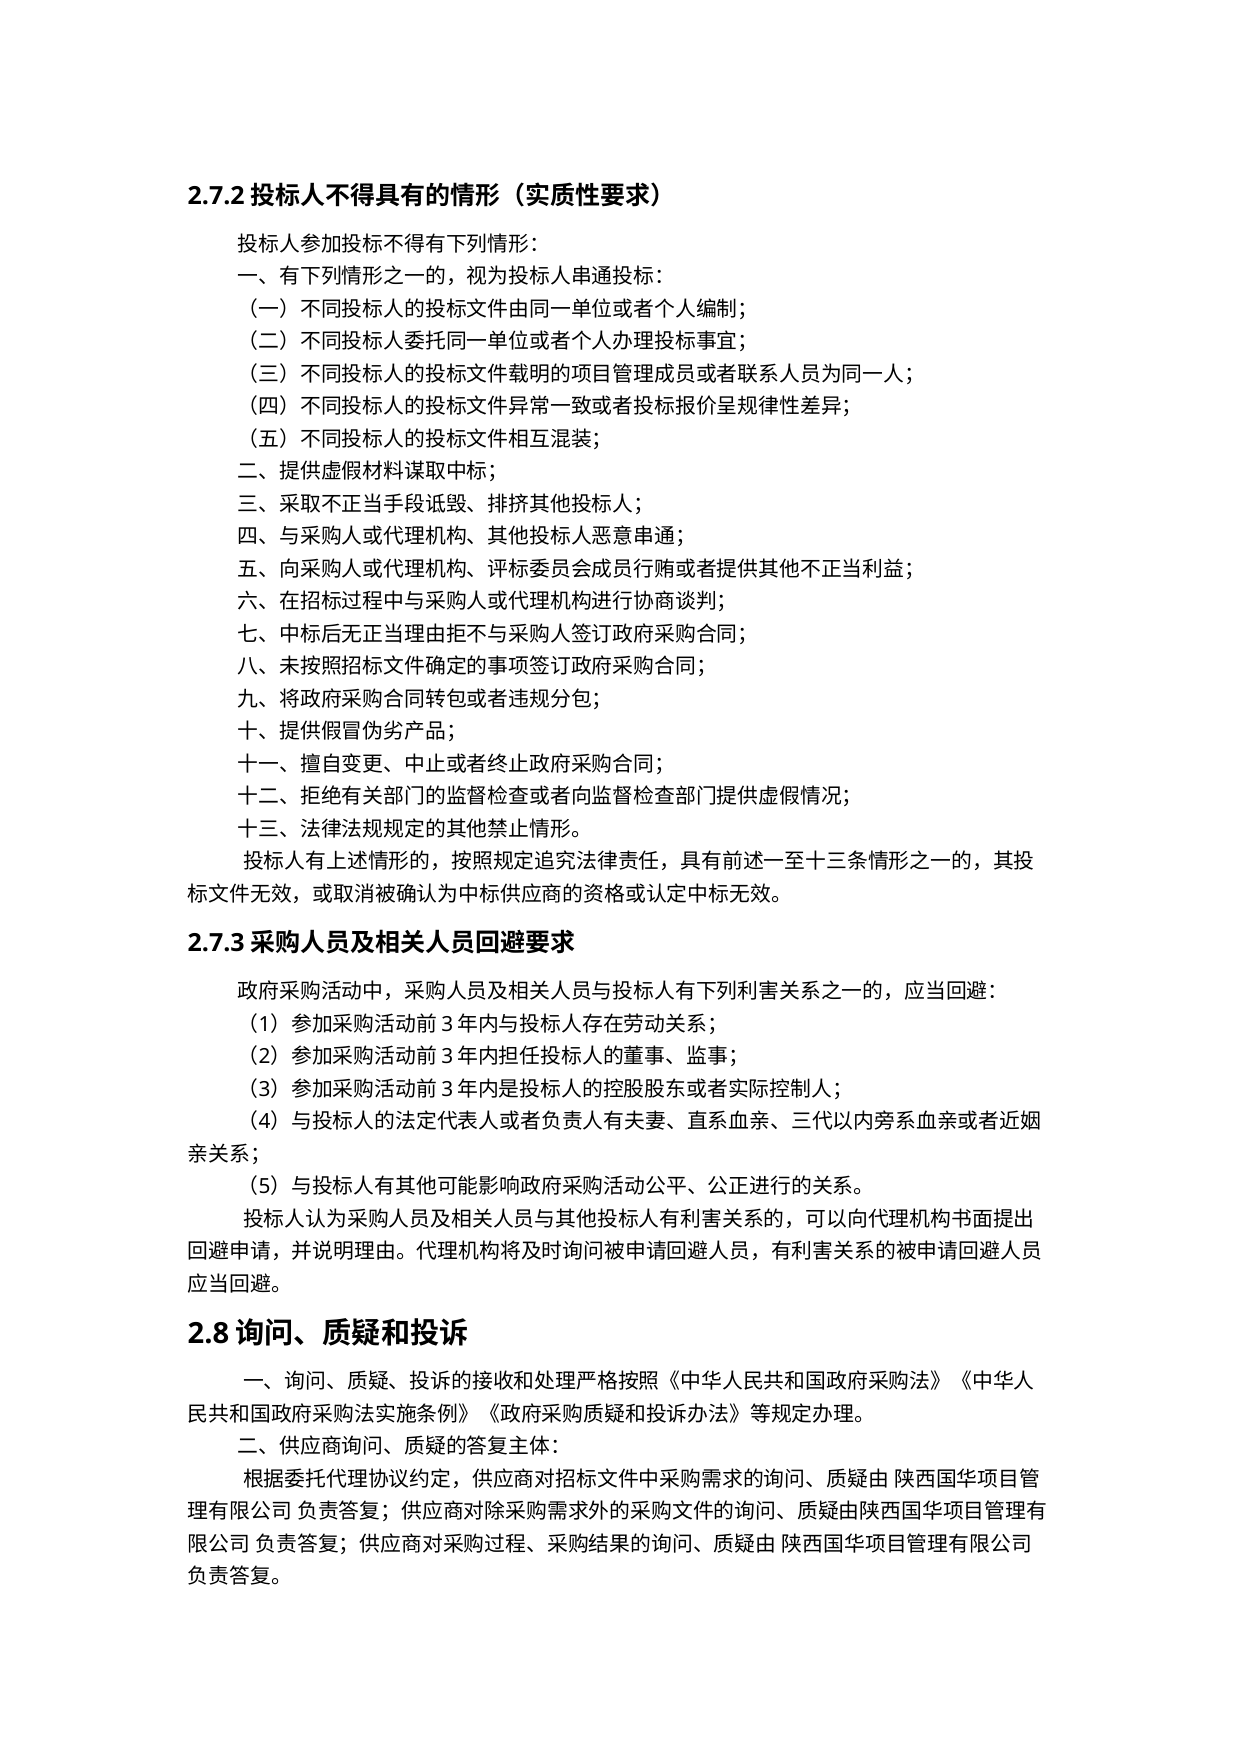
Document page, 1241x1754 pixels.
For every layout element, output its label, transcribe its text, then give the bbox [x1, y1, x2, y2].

text 六、在招标过程中与采购人或代理机构进行协商谈判； [187, 584, 1053, 617]
text 五、向采购人或代理机构、评标委员会成员行贿或者提供其他不正当利益； [187, 552, 1053, 584]
text 九、将政府采购合同转包或者违规分包； [187, 682, 1053, 714]
text 十三、法律法规规定的其他禁止情形。 [187, 812, 1053, 844]
text （2）参加采购活动前3年内担任投标人的董事、监事； [187, 1039, 1053, 1072]
text （五）不同投标人的投标文件相互混装； [187, 422, 1053, 454]
text 二、供应商询问、质疑的答复主体： [187, 1429, 1053, 1462]
text 投标人认为采购人员及相关人员与其他投标人有利害关系的，可以向代理机构书面提出回避申请，并说明理由。代理机构将及时询问被申请回避人员，有利害关系的被申请回避人员应当回避。 [187, 1202, 1053, 1299]
text 二、提供虚假材料谋取中标； [187, 454, 1053, 487]
text （三）不同投标人的投标文件载明的项目管理成员或者联系人员为同一人； [187, 357, 1053, 389]
text 四、与采购人或代理机构、其他投标人恶意串通； [187, 519, 1053, 552]
text 十二、拒绝有关部门的监督检查或者向监督检查部门提供虚假情况； [187, 779, 1053, 812]
text 政府采购活动中，采购人员及相关人员与投标人有下列利害关系之一的，应当回避： [187, 974, 1053, 1007]
text 根据委托代理协议约定，供应商对招标文件中采购需求的询问、质疑由 陕西国华项目管理有限公司 负责答复；供应商对除采购需求外的采购文件的询问、质疑由陕西国华项目管理有限公司 负责答复；供应商对采购过程、采购结果的询问、质疑由 陕西国华项目管理有限公司 负责答复。 [187, 1462, 1053, 1592]
text 一、有下列情形之一的，视为投标人串通投标： [187, 259, 1053, 292]
text 2.8询问、质疑和投诉 [187, 1299, 1053, 1364]
text 2.7.2投标人不得具有的情形（实质性要求） [187, 162, 1053, 227]
text 三、采取不正当手段诋毁、排挤其他投标人； [187, 487, 1053, 519]
text （1）参加采购活动前3年内与投标人存在劳动关系； [187, 1007, 1053, 1039]
text 十、提供假冒伪劣产品； [187, 714, 1053, 747]
text 八、未按照招标文件确定的事项签订政府采购合同； [187, 649, 1053, 682]
text 十一、擅自变更、中止或者终止政府采购合同； [187, 747, 1053, 779]
text 投标人参加投标不得有下列情形： [187, 227, 1053, 259]
text （二）不同投标人委托同一单位或者个人办理投标事宜； [187, 324, 1053, 357]
text 2.7.3采购人员及相关人员回避要求 [187, 909, 1053, 974]
text （四）不同投标人的投标文件异常一致或者投标报价呈规律性差异； [187, 389, 1053, 422]
text 七、中标后无正当理由拒不与采购人签订政府采购合同； [187, 617, 1053, 649]
text （3）参加采购活动前3年内是投标人的控股股东或者实际控制人； [187, 1072, 1053, 1104]
text 一、询问、质疑、投诉的接收和处理严格按照《中华人民共和国政府采购法》《中华人民共和国政府采购法实施条例》《政府采购质疑和投诉办法》等规定办理。 [187, 1364, 1053, 1429]
text 投标人有上述情形的，按照规定追究法律责任，具有前述一至十三条情形之一的，其投标文件无效，或取消被确认为中标供应商的资格或认定中标无效。 [187, 844, 1053, 909]
text （5）与投标人有其他可能影响政府采购活动公平、公正进行的关系。 [187, 1169, 1053, 1202]
text （一）不同投标人的投标文件由同一单位或者个人编制； [187, 292, 1053, 324]
text （4）与投标人的法定代表人或者负责人有夫妻、直系血亲、三代以内旁系血亲或者近姻亲关系； [187, 1104, 1053, 1169]
